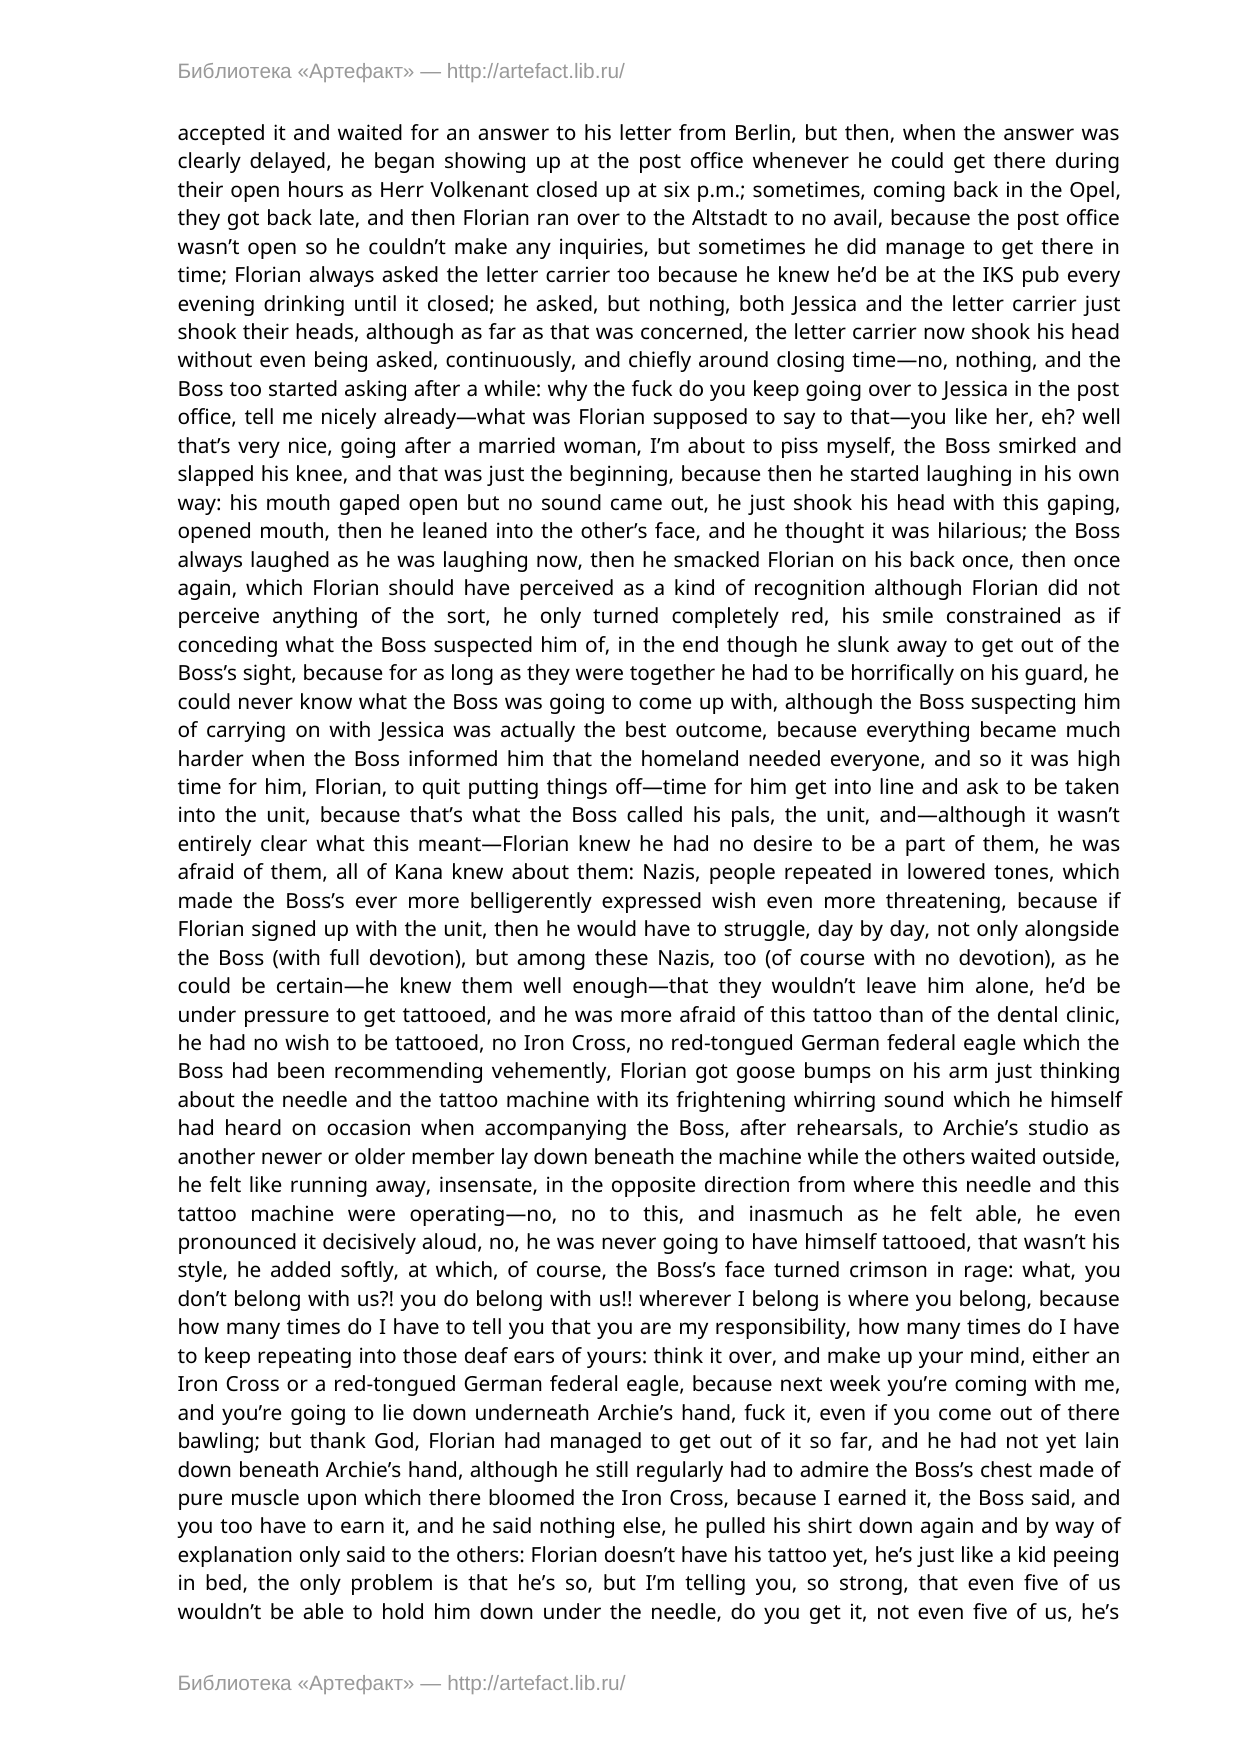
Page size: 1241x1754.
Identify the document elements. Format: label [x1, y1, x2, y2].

text [177, 118, 1122, 1625]
